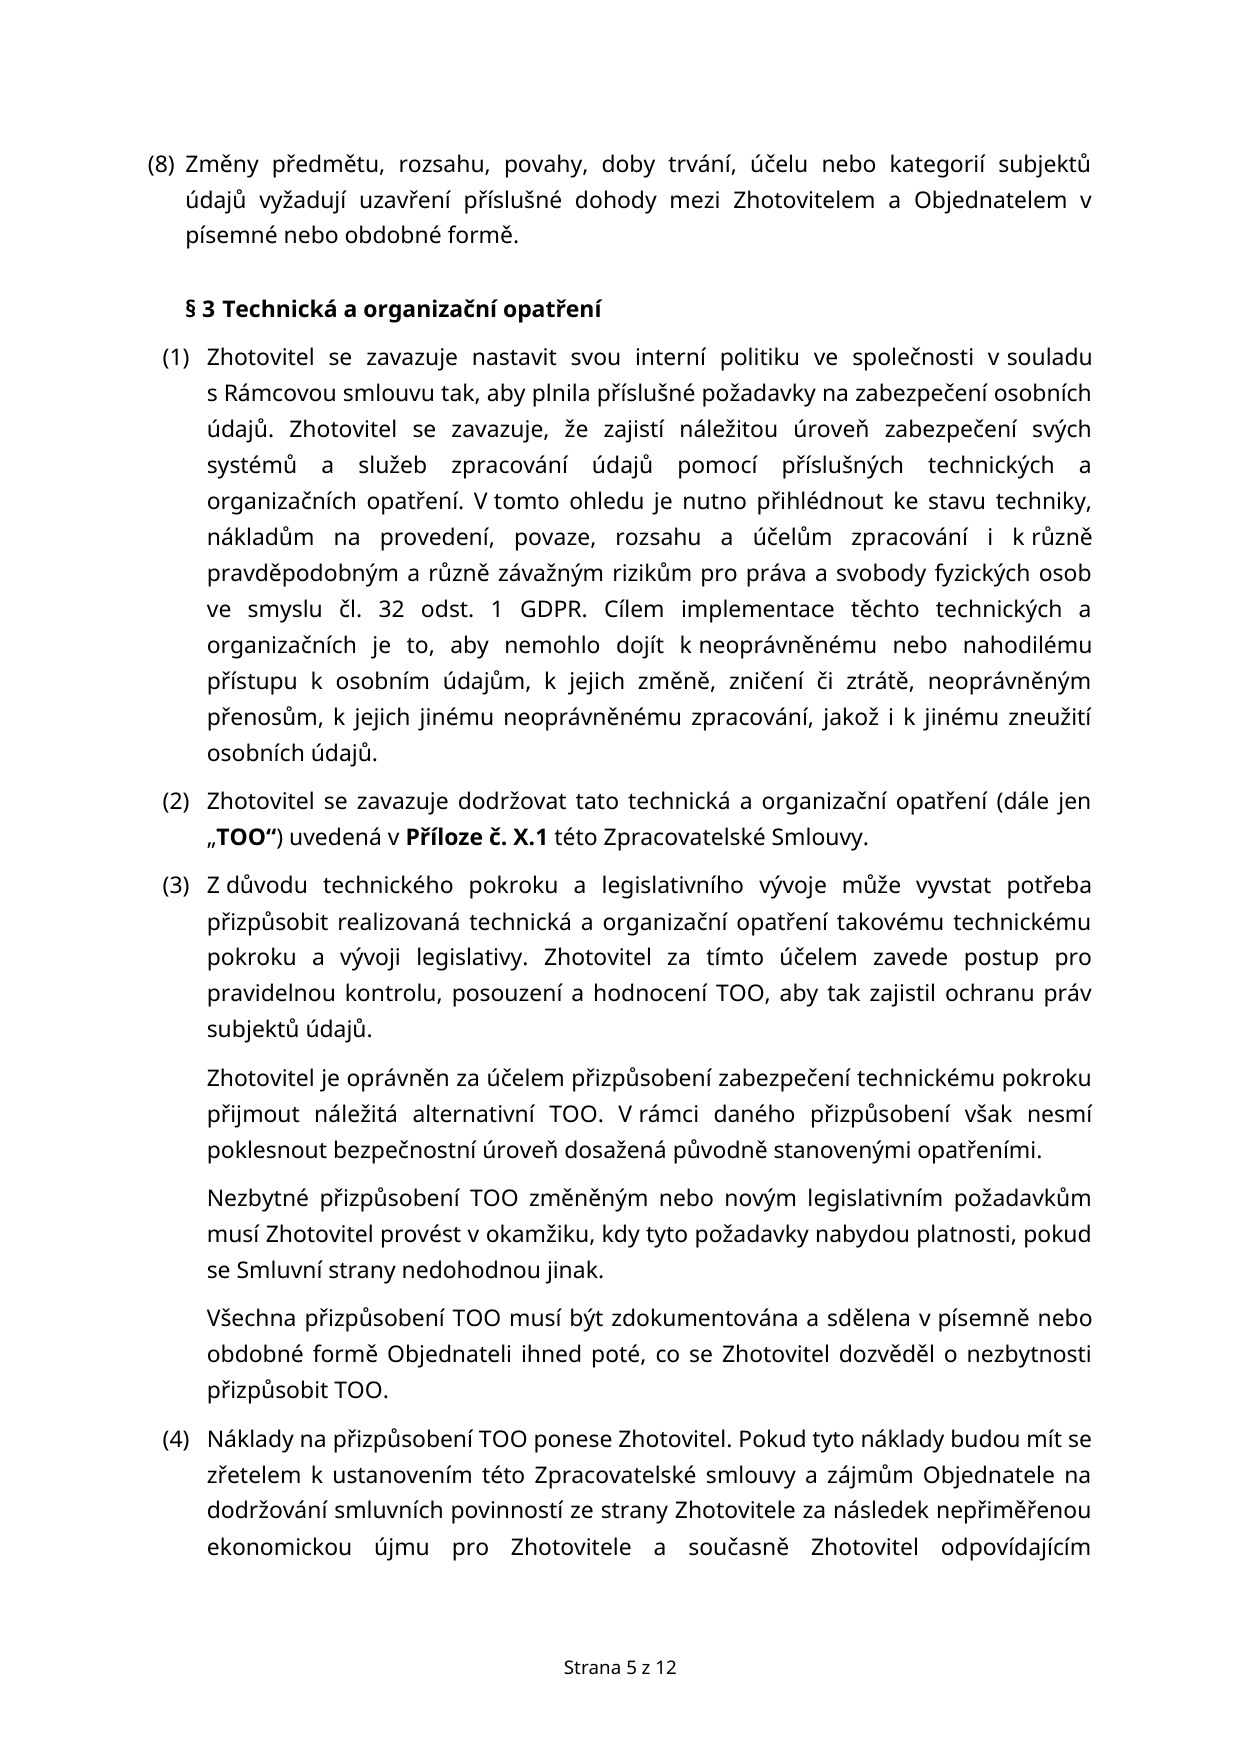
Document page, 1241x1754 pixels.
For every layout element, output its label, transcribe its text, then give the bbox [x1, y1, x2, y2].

list Zhotovitel se zavazuje nastavit svou interní politiku ve společnosti v souladu s Rámcovou smlouvu tak, aby plnila příslušné požadavky na zabezpečení osobních údajů. Zhotovitel se zavazuje, že zajistí náležitou úroveň zabezpečení svých systémů a služeb zpracování údajů pomocí příslušných technických a organizačních opatření. V tomto ohledu je nutno přihlédnout ke stavu techniky, nákladům na provedení, povaze, rozsahu a účelům zpracování i k různě pravděpodobným a různě závažným rizikům pro práva a svobody fyzických osob ve smyslu čl. 32 odst. 1 GDPR. Cílem implementace těchto technických a organizačních je to, aby nemohlo dojít k neoprávněnému nebo nahodilému přístupu k osobním údajům, k jejich změně, zničení či ztrátě, neoprávněným přenosům, k jejich jinému neoprávněnému zpracování, jakož i k jinému zneužití osobních údajů. [162, 341, 1093, 768]
list Zhotovitel je oprávněn za účelem přizpůsobení zabezpečení technickému pokroku přijmout náležitá alternativní TOO. V rámci daného přizpůsobení však nesmí poklesnout bezpečnostní úroveň dosažená původně stanovenými opatřeními. [207, 1062, 1093, 1165]
text Z důvodu technického pokroku a legislativního vývoje může vyvstat potřeba přizpůsobit realizovaná technická a organizační opatření takovému technickému pokroku a vývoji legislativy. Zhotovitel za tímto účelem zavede postup pro pravidelnou kontrolu, posouzení a hodnocení TOO, aby tak zajistil ochranu práv subjektů údajů. [162, 869, 1093, 1044]
list Všechna přizpůsobení TOO musí být zdokumentována a sdělena v písemně nebo obdobné formě Objednateli ihned poté, co se Zhotovitel dozvěděl o nezbytnosti přizpůsobit TOO. [207, 1302, 1093, 1405]
list Nezbytné přizpůsobení TOO změněným nebo novým legislativním požadavkům musí Zhotovitel provést v okamžiku, kdy tyto požadavky nabydou platnosti, pokud se Smluvní strany nedohodnou jinak. [207, 1182, 1093, 1285]
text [162, 1423, 1093, 1562]
text Technická a organizační opatření [185, 293, 1093, 324]
list Zhotovitel se zavazuje dodržovat tato technická a organizační opatření (dále jen „TOO“) uvedená v Příloze č. X.1 této Zpracovatelské Smlouvy. [162, 785, 1093, 852]
text Změny předmětu, rozsahu, povahy, doby trvání, účelu nebo kategorií subjektů údajů vyžadují uzavření příslušné dohody mezi Zhotovitelem a Objednatelem v písemné nebo obdobné formě. [148, 148, 1093, 251]
